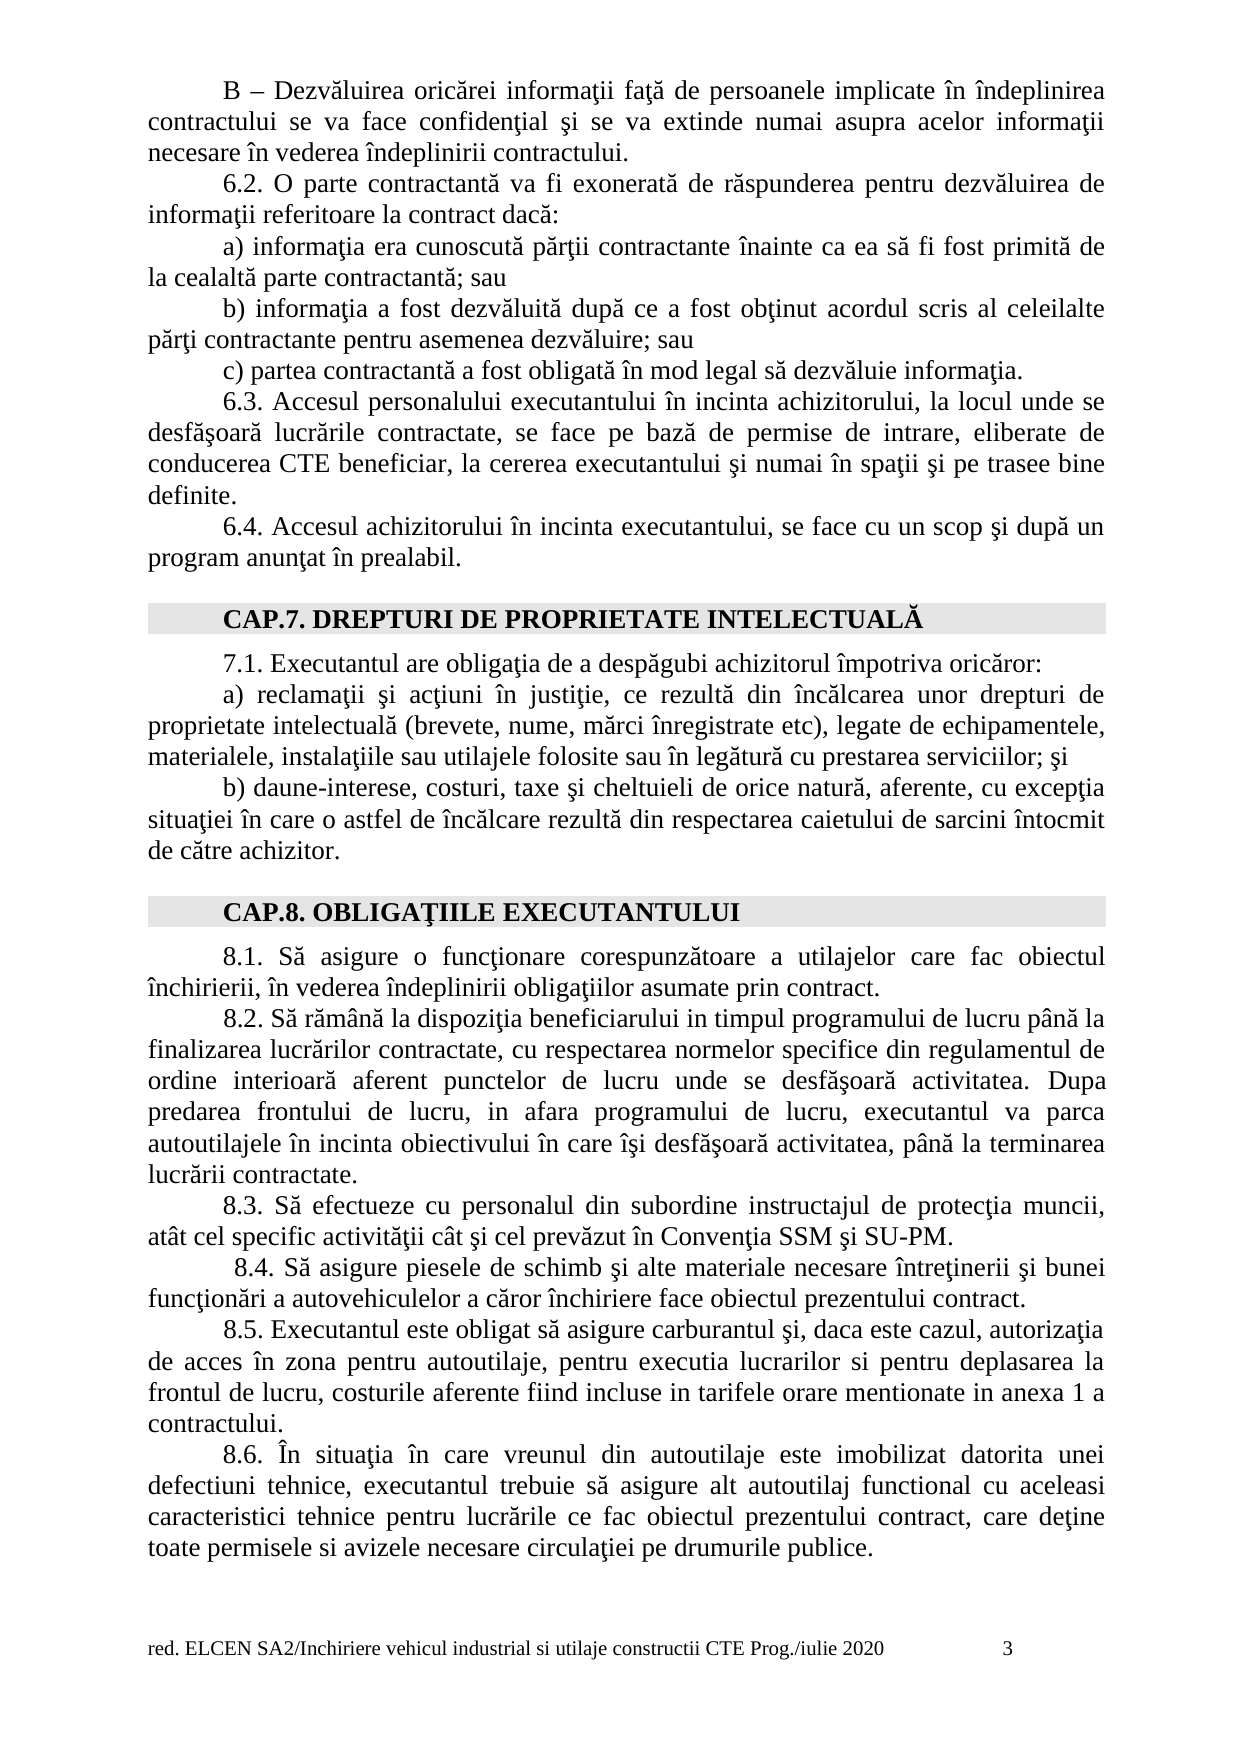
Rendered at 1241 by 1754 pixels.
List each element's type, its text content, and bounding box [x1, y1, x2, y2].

text 8.3. Să efectueze cu personalul din subordine instructajul de protecţia muncii, atât cel specific activităţii cât şi cel prevăzut în Convenţia SSM şi SU-PM. [148, 1189, 1106, 1251]
text 8.6. În situaţia în care vreunul din autoutilaje este imobilizat datorita unei defectiuni tehnice, executantul trebuie să asigure alt autoutilaj functional cu aceleasi caracteristici tehnice pentru lucrările ce fac obiectul prezentului contract, care deţine toate permisele si avizele necesare circulaţiei pe drumurile publice. [148, 1438, 1106, 1563]
text 8.4. Să asigure piesele de schimb şi alte materiale necesare întreţinerii şi bunei funcţionări a autovehiculelor a căror închiriere face obiectul prezentului contract. [148, 1251, 1106, 1313]
text 7.1. Executantul are obligaţia de a despăgubi achizitorul împotriva oricăror: [148, 647, 1106, 678]
text 8.5. Executantul este obligat să asigure carburantul şi, daca este cazul, autorizaţia de acces în zona pentru autoutilaje, pentru executia lucrarilor si pentru deplasarea la frontul de lucru, costurile aferente fiind incluse in tarifele orare mentionate in anexa 1 a contractului. [148, 1313, 1106, 1438]
text a) reclamaţii şi acţiuni în justiţie, ce rezultă din încălcarea unor drepturi de proprietate intelectuală (brevete, nume, mărci înregistrate etc), legate de echipamentele, materialele, instalaţiile sau utilajele folosite sau în legătură cu prestarea serviciilor; şi [148, 678, 1106, 772]
text 6.2. O parte contractantă va fi exonerată de răspunderea pentru dezvăluirea de informaţii referitoare la contract dacă: [148, 167, 1106, 229]
text b) informaţia a fost dezvăluită după ce a fost obţinut acordul scris al celeilalte părţi contractante pentru asemenea dezvăluire; sau [148, 292, 1106, 354]
text 6.3. Accesul personalului executantului în incinta achizitorului, la locul unde se desfăşoară lucrările contractate, se face pe bază de permise de intrare, eliberate de conducerea CTE beneficiar, la cererea executantului şi numai în spaţii şi pe trasee bine definite. [148, 385, 1106, 510]
text b) daune-interese, costuri, taxe şi cheltuieli de orice natură, aferente, cu excepţia situaţiei în care o astfel de încălcare rezultă din respectarea caietului de sarcini întocmit de către achizitor. [148, 772, 1106, 865]
text c) partea contractantă a fost obligată în mod legal să dezvăluie informaţia. [148, 354, 1106, 385]
text 8.2. Să rămână la dispoziţia beneficiarului in timpul programului de lucru până la finalizarea lucrărilor contractate, cu respectarea normelor specifice din regulamentul de ordine interioară aferent punctelor de lucru unde se desfăşoară activitatea. Dupa predarea frontului de lucru, in afara programului de lucru, executantul va parca autoutilajele în incinta obiectivului în care îşi desfăşoară activitatea, până la terminarea lucrării contractate. [148, 1002, 1106, 1189]
subtitle CAP.7. DREPTURI DE PROPRIETATE INTELECTUALĂ [148, 603, 1106, 634]
text B – Dezvăluirea oricărei informaţii faţă de persoanele implicate în îndeplinirea contractului se va face confidenţial şi se va extinde numai asupra acelor informaţii necesare în vederea îndeplinirii contractului. [148, 74, 1106, 167]
text a) informaţia era cunoscută părţii contractante înainte ca ea să fi fost primită de la cealaltă parte contractantă; sau [148, 229, 1106, 292]
text 6.4. Accesul achizitorului în incinta executantului, se face cu un scop şi după un program anunţat în prealabil. [148, 510, 1106, 572]
subtitle CAP.8. OBLIGAŢIILE EXECUTANTULUI [148, 896, 1106, 927]
text 8.1. Să asigure o funcţionare corespunzătoare a utilajelor care fac obiectul închirierii, în vederea îndeplinirii obligaţiilor asumate prin contract. [148, 940, 1106, 1002]
